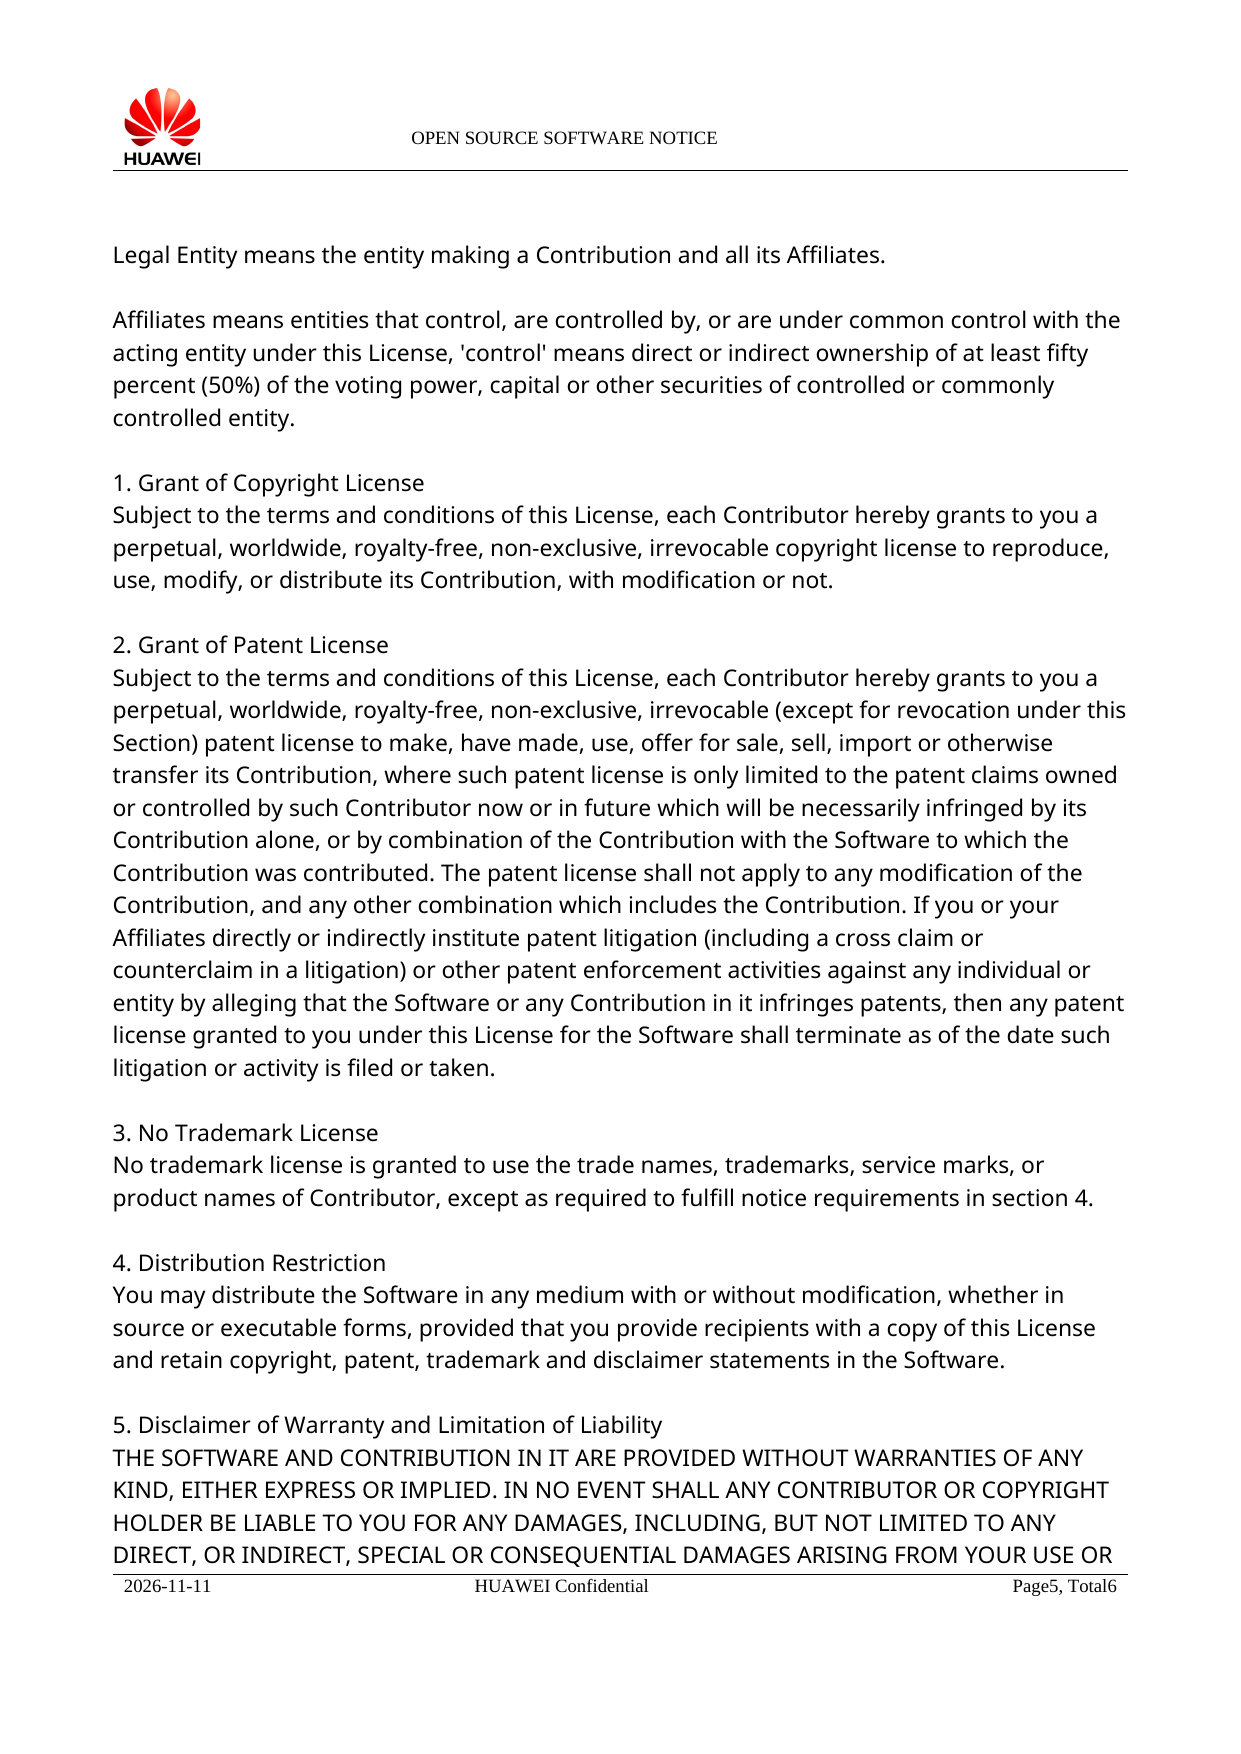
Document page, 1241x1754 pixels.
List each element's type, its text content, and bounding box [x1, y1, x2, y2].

text Subject to the terms and conditions of this License, each Contributor hereby grants to you a perpetual, worldwide, royalty-free, non-exclusive, irrevocable (except for revocation under this Section) patent license to make, have made, use, offer for sale, sell, import or otherwise transfer its Contribution, where such patent license is only limited to the patent claims owned or controlled by such Contributor now or in future which will be necessarily infringed by its Contribution alone, or by combination of the Contribution with the Software to which the Contribution was contributed. The patent license shall not apply to any modification of the Contribution, and any other combination which includes the Contribution. If you or your Affiliates directly or indirectly institute patent litigation (including a cross claim or counterclaim in a litigation) or other patent enforcement activities against any individual or entity by alleging that the Software or any Contribution in it infringes patents, then any patent license granted to you under this License for the Software shall terminate as of the date such litigation or activity is filed or taken. [112, 661, 1128, 1084]
text Subject to the terms and conditions of this License, each Contributor hereby grants to you a perpetual, worldwide, royalty-free, non-exclusive, irrevocable copyright license to reproduce, use, modify, or distribute its Contribution, with modification or not. [112, 499, 1128, 596]
text 4. Distribution Restriction [112, 1246, 1128, 1279]
text 2. Grant of Patent License [112, 629, 1128, 661]
text You may distribute the Software in any medium with or without modification, whether in source or executable forms, provided that you provide recipients with a copy of this License and retain copyright, patent, trademark and disclaimer statements in the Software. [112, 1279, 1128, 1376]
text 5. Disclaimer of Warranty and Limitation of Liability [112, 1409, 1128, 1441]
text Legal Entity means the entity making a Contribution and all its Affiliates. [112, 239, 1128, 271]
text Affiliates means entities that control, are controlled by, or are under common control with the acting entity under this License, 'control' means direct or indirect ownership of at least fifty percent (50%) of the voting power, capital or other securities of controlled or commonly controlled entity. [112, 304, 1128, 434]
text 3. No Trademark License [112, 1116, 1128, 1149]
text No trademark license is granted to use the trade names, trademarks, service marks, or product names of Contributor, except as required to fulfill notice requirements in section 4. [112, 1149, 1128, 1214]
text 1. Grant of Copyright License [112, 466, 1128, 499]
picture [124, 88, 201, 165]
